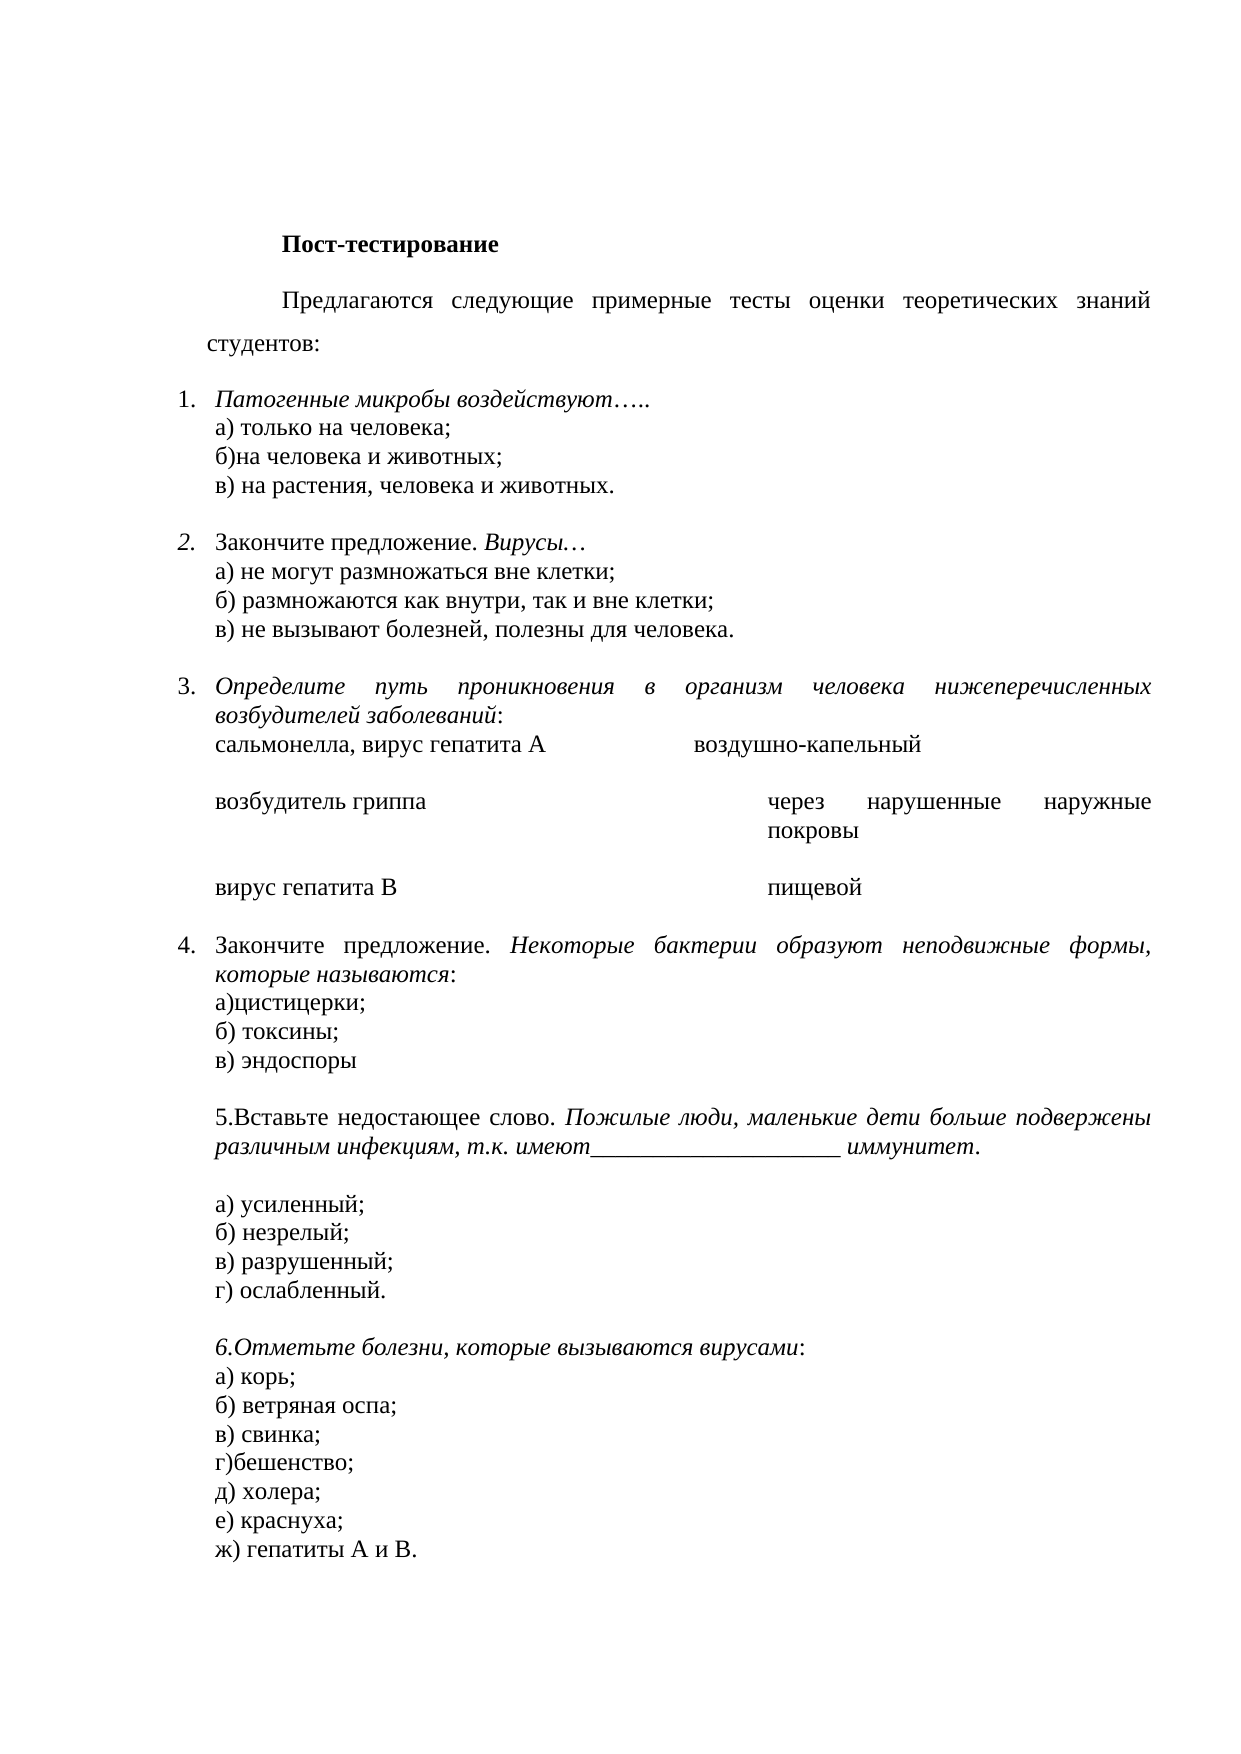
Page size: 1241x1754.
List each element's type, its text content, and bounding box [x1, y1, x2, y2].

text 5.Вставьте недостающее слово. Пожилые люди, маленькие дети больше подвержены различным инфекциям, т.к. имеют____________________ иммунитет. [215, 1102, 1152, 1160]
list Патогенные микробы воздействуют….. [177, 384, 1152, 412]
text в) разрушенный; [215, 1246, 1152, 1275]
text Предлагаются следующие примерные тесты оценки теоретических знаний студентов: [207, 285, 1152, 357]
text в) на растения, человека и животных. [215, 470, 1152, 499]
text а) корь; [215, 1361, 1152, 1390]
text сальмонелла, вирус гепатита А воздушно-капельный [215, 729, 1152, 757]
text возбудитель гриппа через нарушенные наружные покровы [215, 786, 1152, 844]
text б) токсины; [215, 1016, 1152, 1045]
text г)бешенство; [215, 1447, 1152, 1476]
text ж) гепатиты А и В. [215, 1534, 1152, 1562]
text в) не вызывают болезней, полезны для человека. [215, 614, 1152, 642]
text б)на человека и животных; [215, 441, 1152, 470]
text д) холера; [215, 1476, 1152, 1505]
text б) ветряная оспа; [215, 1390, 1152, 1419]
list Определите путь проникновения в организм человека нижеперечисленных возбудителей заболеваний: [177, 671, 1152, 729]
text в) эндоспоры [215, 1045, 1152, 1074]
text е) краснуха; [215, 1505, 1152, 1534]
text а) усиленный; [215, 1189, 1152, 1217]
text в) свинка; [215, 1419, 1152, 1447]
text б) незрелый; [215, 1217, 1152, 1246]
list Закончите предложение. Некоторые бактерии образуют неподвижные формы, которые называются: [177, 930, 1152, 987]
list Закончите предложение. Вирусы… [177, 527, 1152, 556]
text а)цистицерки; [215, 987, 1152, 1016]
text 6.Отметьте болезни, которые вызываются вирусами: [215, 1332, 1152, 1361]
text Пост-тестирование [207, 229, 1152, 258]
text а) не могут размножаться вне клетки; [215, 556, 1152, 585]
text а) только на человека; [215, 412, 1152, 441]
text г) ослабленный. [215, 1275, 1152, 1304]
text б) размножаются как внутри, так и вне клетки; [215, 585, 1152, 614]
text вирус гепатита В пищевой [215, 872, 1152, 901]
